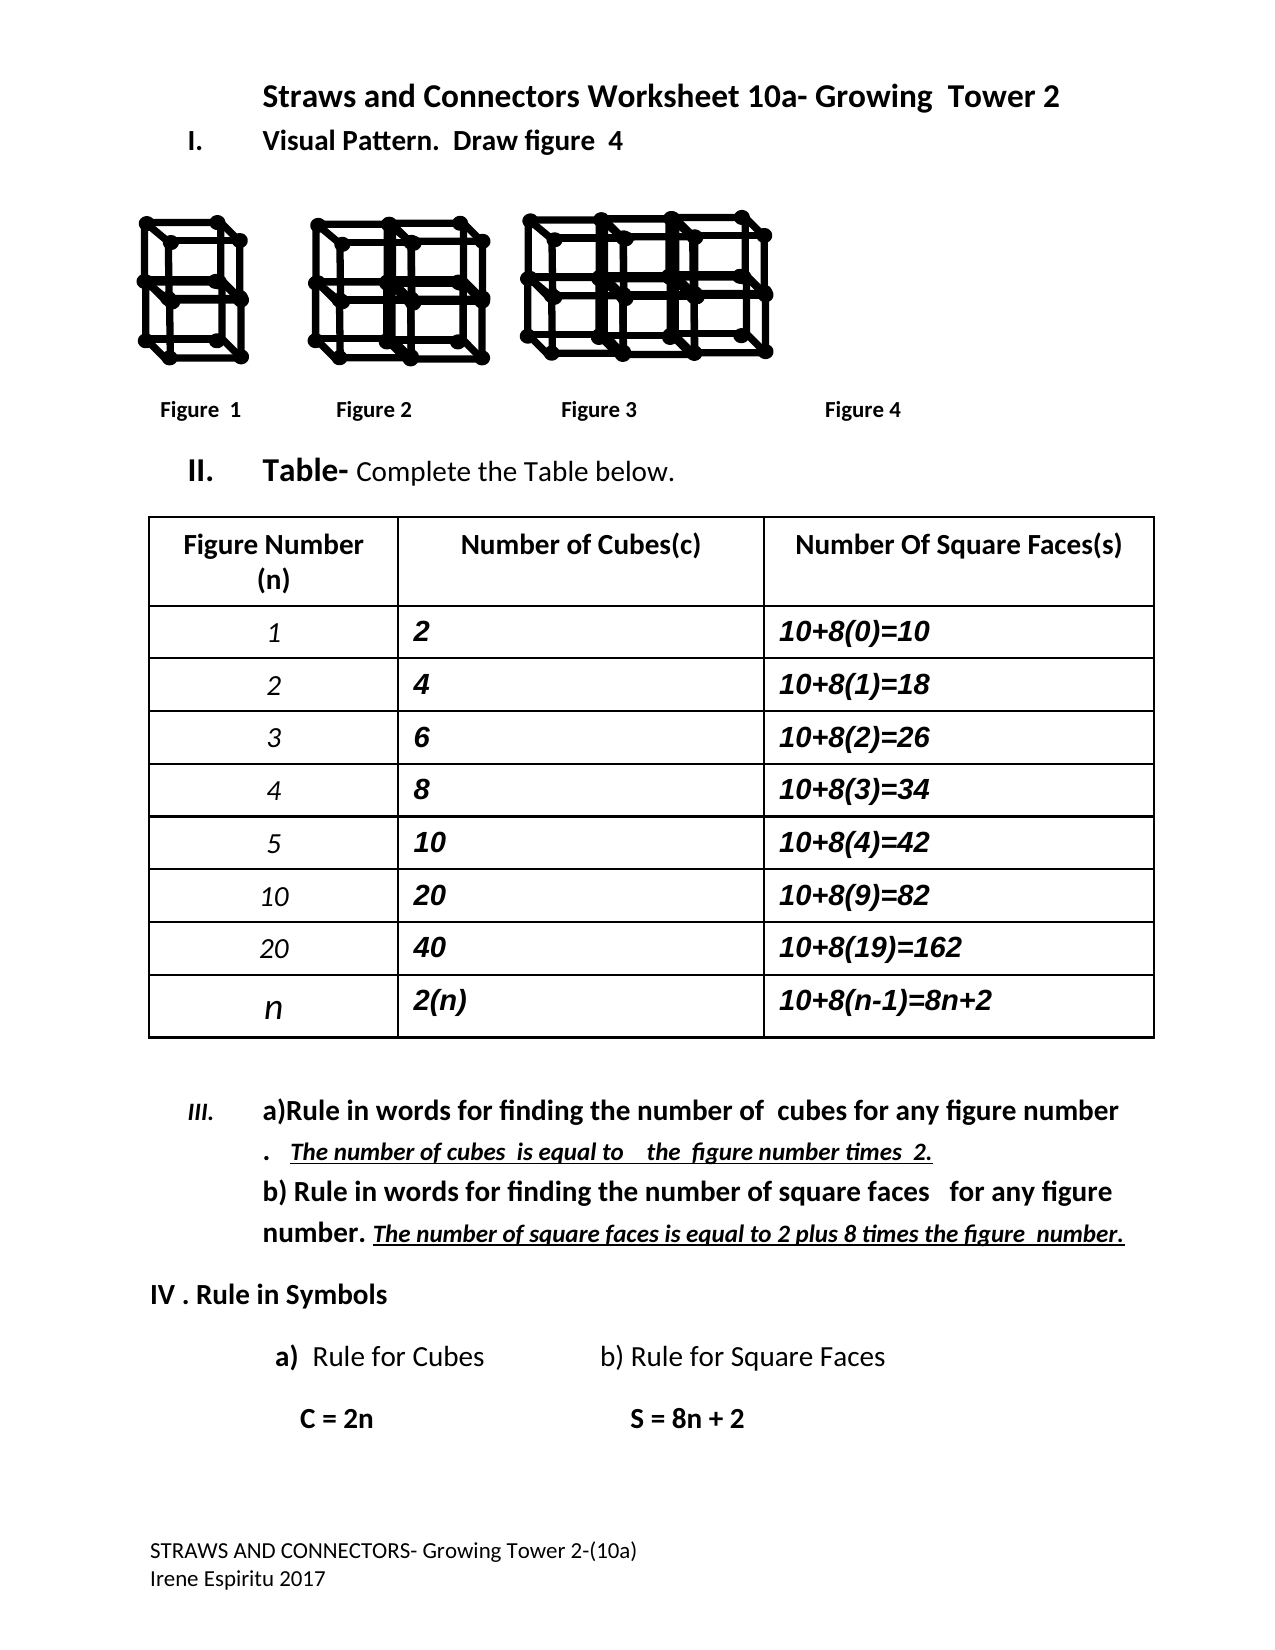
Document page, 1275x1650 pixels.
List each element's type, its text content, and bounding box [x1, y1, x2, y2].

table_cell n [150, 976, 397, 1036]
text IV . Rule in Symbols [150, 1276, 1125, 1312]
text C = 2n S = 8n + 2 [150, 1400, 1125, 1435]
table_cell 2 [399, 607, 763, 657]
table_cell 1 [150, 607, 397, 657]
table_cell 40 [399, 923, 763, 973]
list Visual Pattern. Draw figure 4 [187, 122, 1125, 157]
list a)Rule in words for finding the number of cubes for any figure number . The number of cubes is equal to the figure number times 2. [187, 1092, 1125, 1168]
list Rule for Cubes b) Rule for Square Faces [275, 1338, 1125, 1373]
table_cell 10+8(9)=82 [765, 870, 1153, 921]
table_cell 6 [399, 712, 763, 763]
table_cell 2(n) [399, 976, 763, 1036]
table_header Number of Cubes(c) [399, 518, 763, 604]
table_cell 10+8(2)=26 [765, 712, 1153, 763]
table_cell 20 [399, 870, 763, 921]
table_cell 10 [399, 818, 763, 868]
list Table- Complete the Table below. [187, 449, 1125, 489]
list b) Rule in words for finding the number of square faces for any figure number. The number of square faces is equal to 2 plus 8 times the figure number. [262, 1173, 1125, 1250]
table_cell 10+8(1)=18 [765, 659, 1153, 710]
table_cell 2 [150, 659, 397, 710]
table_cell 10+8(3)=34 [765, 765, 1153, 815]
table_cell 10+8(4)=42 [765, 818, 1153, 868]
text Figure 1 Figure 2 Figure 3 Figure 4 [150, 396, 1125, 424]
table_cell 20 [150, 923, 397, 973]
table_cell 10+8(n-1)=8n+2 [765, 976, 1153, 1036]
list Straws and Connectors Worksheet 10a- Growing Tower 2 [262, 75, 1125, 116]
table_cell 4 [150, 765, 397, 815]
table_cell 4 [399, 659, 763, 710]
table_header Number Of Square Faces(s) [765, 518, 1153, 604]
table_header Figure Number (n) [150, 518, 397, 604]
table_cell 5 [150, 818, 397, 868]
table_cell 10+8(19)=162 [765, 923, 1153, 973]
table_cell 10 [150, 870, 397, 921]
table_cell 8 [399, 765, 763, 815]
table_cell 3 [150, 712, 397, 763]
table_cell 10+8(0)=10 [765, 607, 1153, 657]
